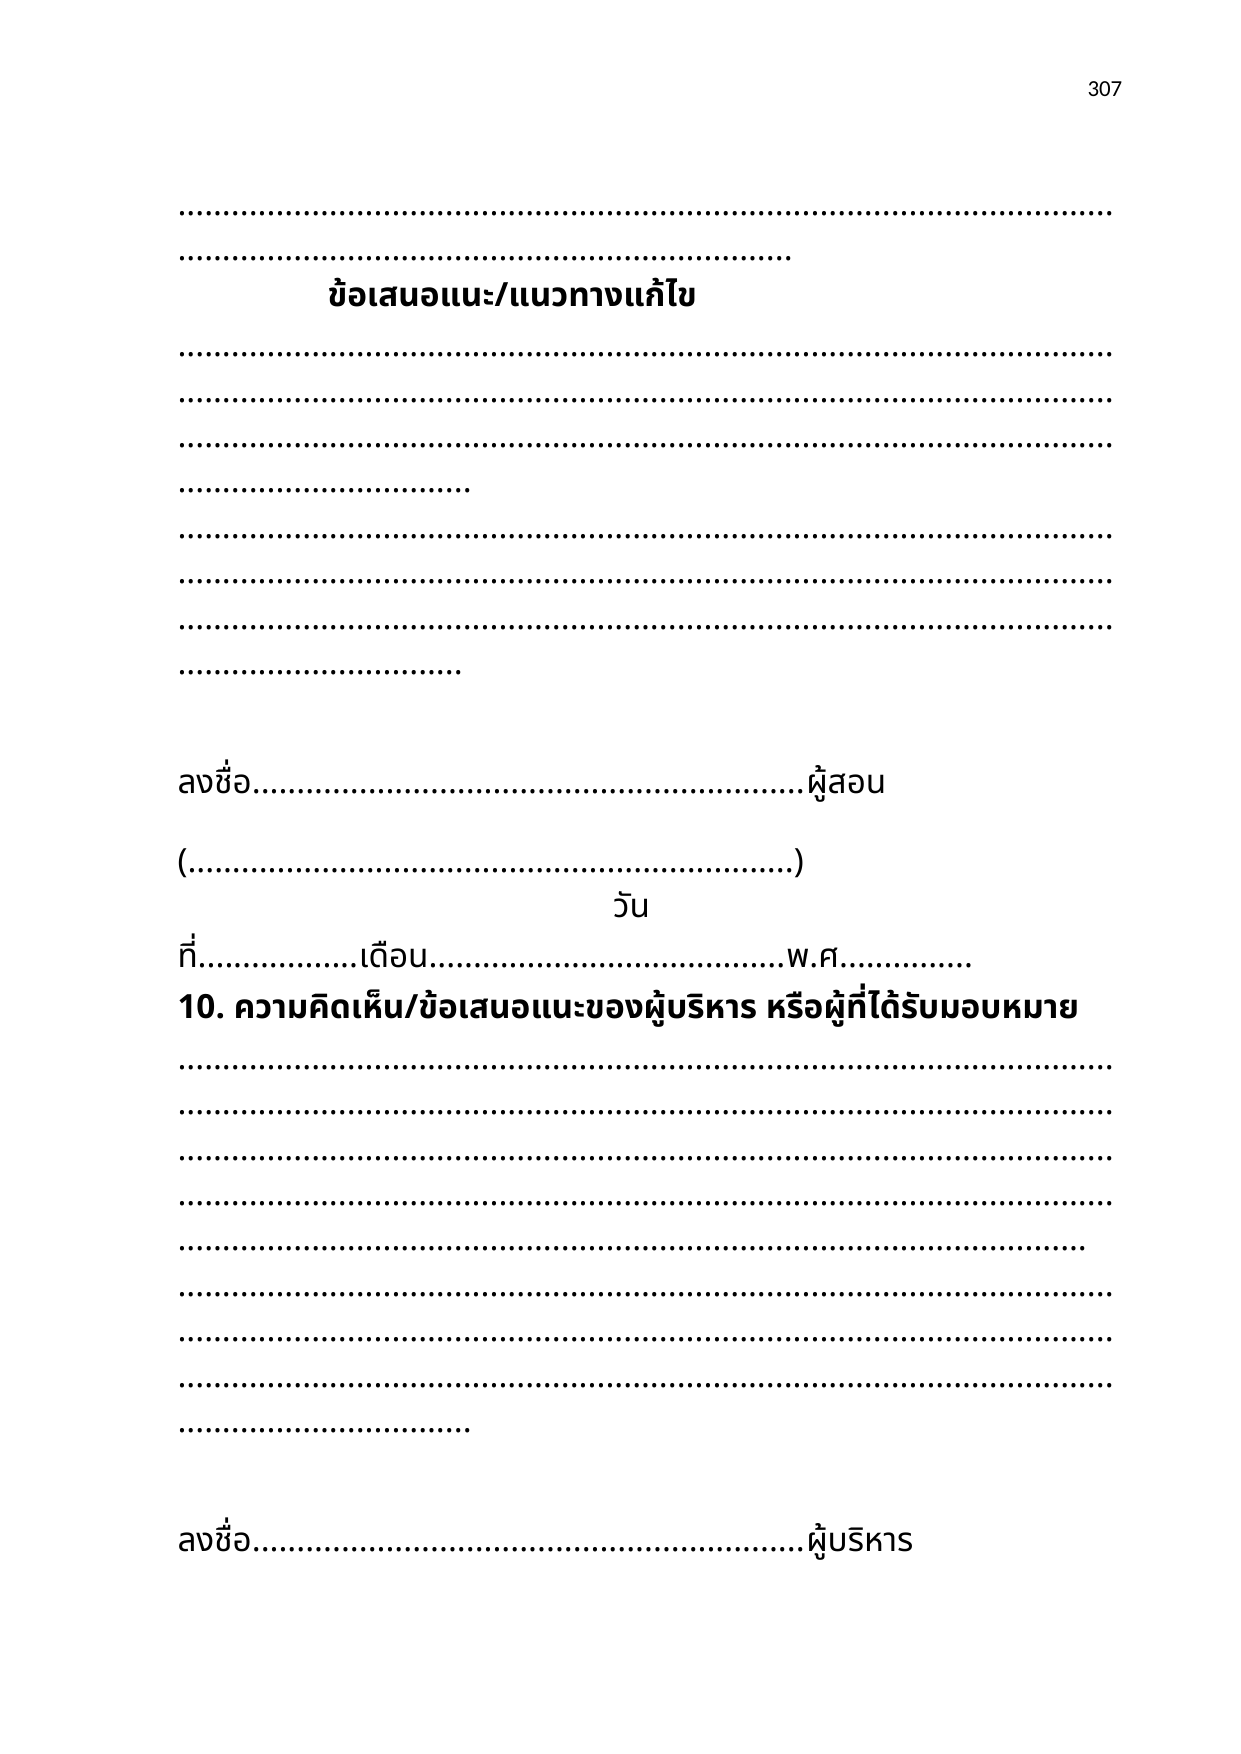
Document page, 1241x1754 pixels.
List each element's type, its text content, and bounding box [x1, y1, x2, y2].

text ............................................................................................................................................................................................................................................................................................................................................................ [177, 321, 1122, 503]
text ข้อเสนอแนะ/แนวทางแก้ไข [311, 270, 1122, 321]
list ความคิดเห็น/ข้อเสนอแนะของผู้บริหาร หรือผู้ที่ได้รับมอบหมาย [177, 983, 1122, 1033]
text ลงชื่อ..............................................................ผู้สอน [177, 730, 1122, 808]
text ลงชื่อ..............................................................ผู้บริหาร [177, 1488, 1122, 1566]
text ............................................................................................................................................................................................................................................................................................................................................................ [177, 1261, 1122, 1442]
text .......................................................................................................................................................................................................................................................................................................................................................................................................................................................................................................................................... [177, 1033, 1122, 1261]
text ........................................................................................................................................................................................................................................................................................................................................................... [177, 503, 1122, 684]
text (....................................................................) [177, 808, 1122, 882]
text วันที่..................เดือน........................................พ.ศ............... [177, 882, 1122, 983]
